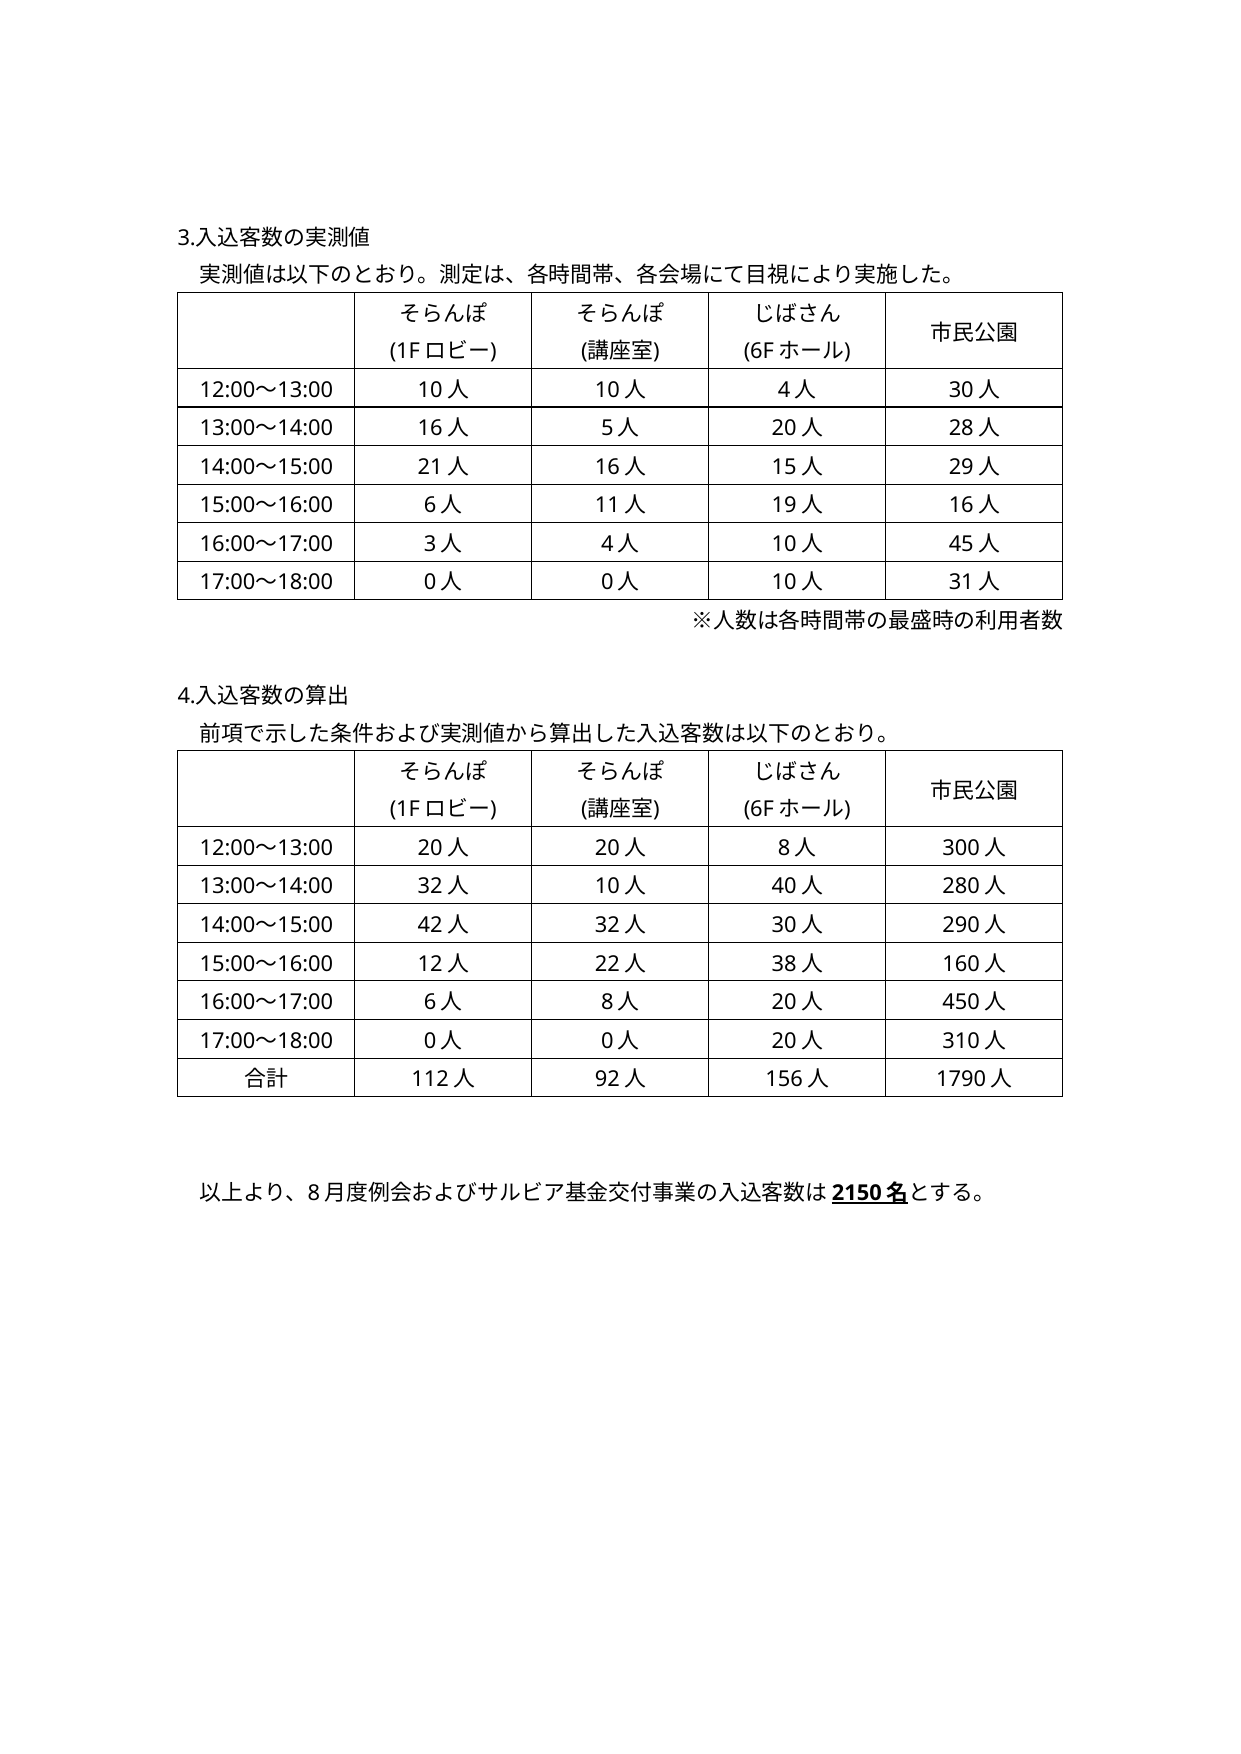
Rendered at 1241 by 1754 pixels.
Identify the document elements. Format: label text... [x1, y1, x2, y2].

table_cell 5人 [532, 408, 708, 445]
table_cell 112人 [355, 1059, 531, 1096]
table_cell 15:00～16:00 [178, 943, 354, 980]
table_cell 0人 [355, 562, 531, 599]
table_cell 10人 [355, 369, 531, 406]
table_cell 92人 [532, 1059, 708, 1096]
table_cell 42人 [355, 904, 531, 942]
table_cell 8人 [532, 981, 708, 1019]
table_cell 20人 [709, 981, 885, 1019]
table_cell 0人 [532, 1020, 708, 1057]
table_cell 17:00～18:00 [178, 562, 354, 599]
table_cell 30人 [709, 904, 885, 942]
table_header そらんぽ (講座室) [532, 751, 708, 826]
table_cell 12:00～13:00 [178, 369, 354, 406]
text 前項で示した条件および実測値から算出した入込客数は以下のとおり。 [177, 713, 1063, 750]
table_cell 30人 [886, 369, 1062, 406]
table_header [178, 751, 354, 826]
table_cell 290人 [886, 904, 1062, 942]
text 以上より、8月度例会およびサルビア基金交付事業の入込客数は2150名とする。 [177, 1172, 1063, 1209]
text ※人数は各時間帯の最盛時の利用者数 [177, 600, 1063, 638]
table_cell 20人 [709, 1020, 885, 1057]
table_cell 13:00～14:00 [178, 866, 354, 903]
table_cell 38人 [709, 943, 885, 980]
table_cell 40人 [709, 866, 885, 903]
table_header そらんぽ (1Fロビー) [355, 751, 531, 826]
table_cell 16人 [886, 485, 1062, 522]
table_cell 14:00～15:00 [178, 904, 354, 942]
table_cell 16:00～17:00 [178, 981, 354, 1019]
table_cell 12人 [355, 943, 531, 980]
table_cell 20人 [709, 408, 885, 445]
table_cell 6人 [355, 981, 531, 1019]
table_cell 28人 [886, 408, 1062, 445]
table_cell 6人 [355, 485, 531, 522]
table_header じばさん (6Fホール) [709, 751, 885, 826]
table_header [178, 293, 354, 368]
table_cell 0人 [355, 1020, 531, 1057]
table_header そらんぽ (1Fロビー) [355, 293, 531, 368]
table_header じばさん (6Fホール) [709, 293, 885, 368]
table_cell 15人 [709, 446, 885, 483]
table_cell 10人 [709, 562, 885, 599]
table_cell 4人 [709, 369, 885, 406]
table_cell 31人 [886, 562, 1062, 599]
table_cell 8人 [709, 827, 885, 865]
table_cell 16人 [532, 446, 708, 483]
text 実測値は以下のとおり。測定は、各時間帯、各会場にて目視により実施した。 [177, 254, 1063, 292]
table_cell 20人 [355, 827, 531, 865]
table_cell 19人 [709, 485, 885, 522]
table_cell 13:00～14:00 [178, 408, 354, 445]
table_cell 12:00～13:00 [178, 827, 354, 865]
table_cell 160人 [886, 943, 1062, 980]
table_cell 22人 [532, 943, 708, 980]
table_cell 32人 [355, 866, 531, 903]
table_cell 21人 [355, 446, 531, 483]
table_cell 20人 [532, 827, 708, 865]
table_cell 156人 [709, 1059, 885, 1096]
table_header 市民公園 [886, 751, 1062, 826]
table_cell 29人 [886, 446, 1062, 483]
table_cell 3人 [355, 523, 531, 561]
table_cell 300人 [886, 827, 1062, 865]
table_header そらんぽ (講座室) [532, 293, 708, 368]
table_cell 310人 [886, 1020, 1062, 1057]
table_cell 10人 [709, 523, 885, 561]
text 3.入込客数の実測値 [177, 217, 1063, 254]
table_cell 16:00～17:00 [178, 523, 354, 561]
table_cell 17:00～18:00 [178, 1020, 354, 1057]
table_cell 16人 [355, 408, 531, 445]
table_cell 11人 [532, 485, 708, 522]
table_cell 1790人 [886, 1059, 1062, 1096]
table_header 市民公園 [886, 293, 1062, 368]
table_cell 450人 [886, 981, 1062, 1019]
table_cell 32人 [532, 904, 708, 942]
table_cell 45人 [886, 523, 1062, 561]
table_cell 10人 [532, 369, 708, 406]
table_cell 14:00～15:00 [178, 446, 354, 483]
table_cell 15:00～16:00 [178, 485, 354, 522]
table_cell 0人 [532, 562, 708, 599]
table_cell 4人 [532, 523, 708, 561]
table_cell 10人 [532, 866, 708, 903]
text 4.入込客数の算出 [177, 675, 1063, 713]
table_cell 280人 [886, 866, 1062, 903]
table_cell 合計 [178, 1059, 354, 1096]
